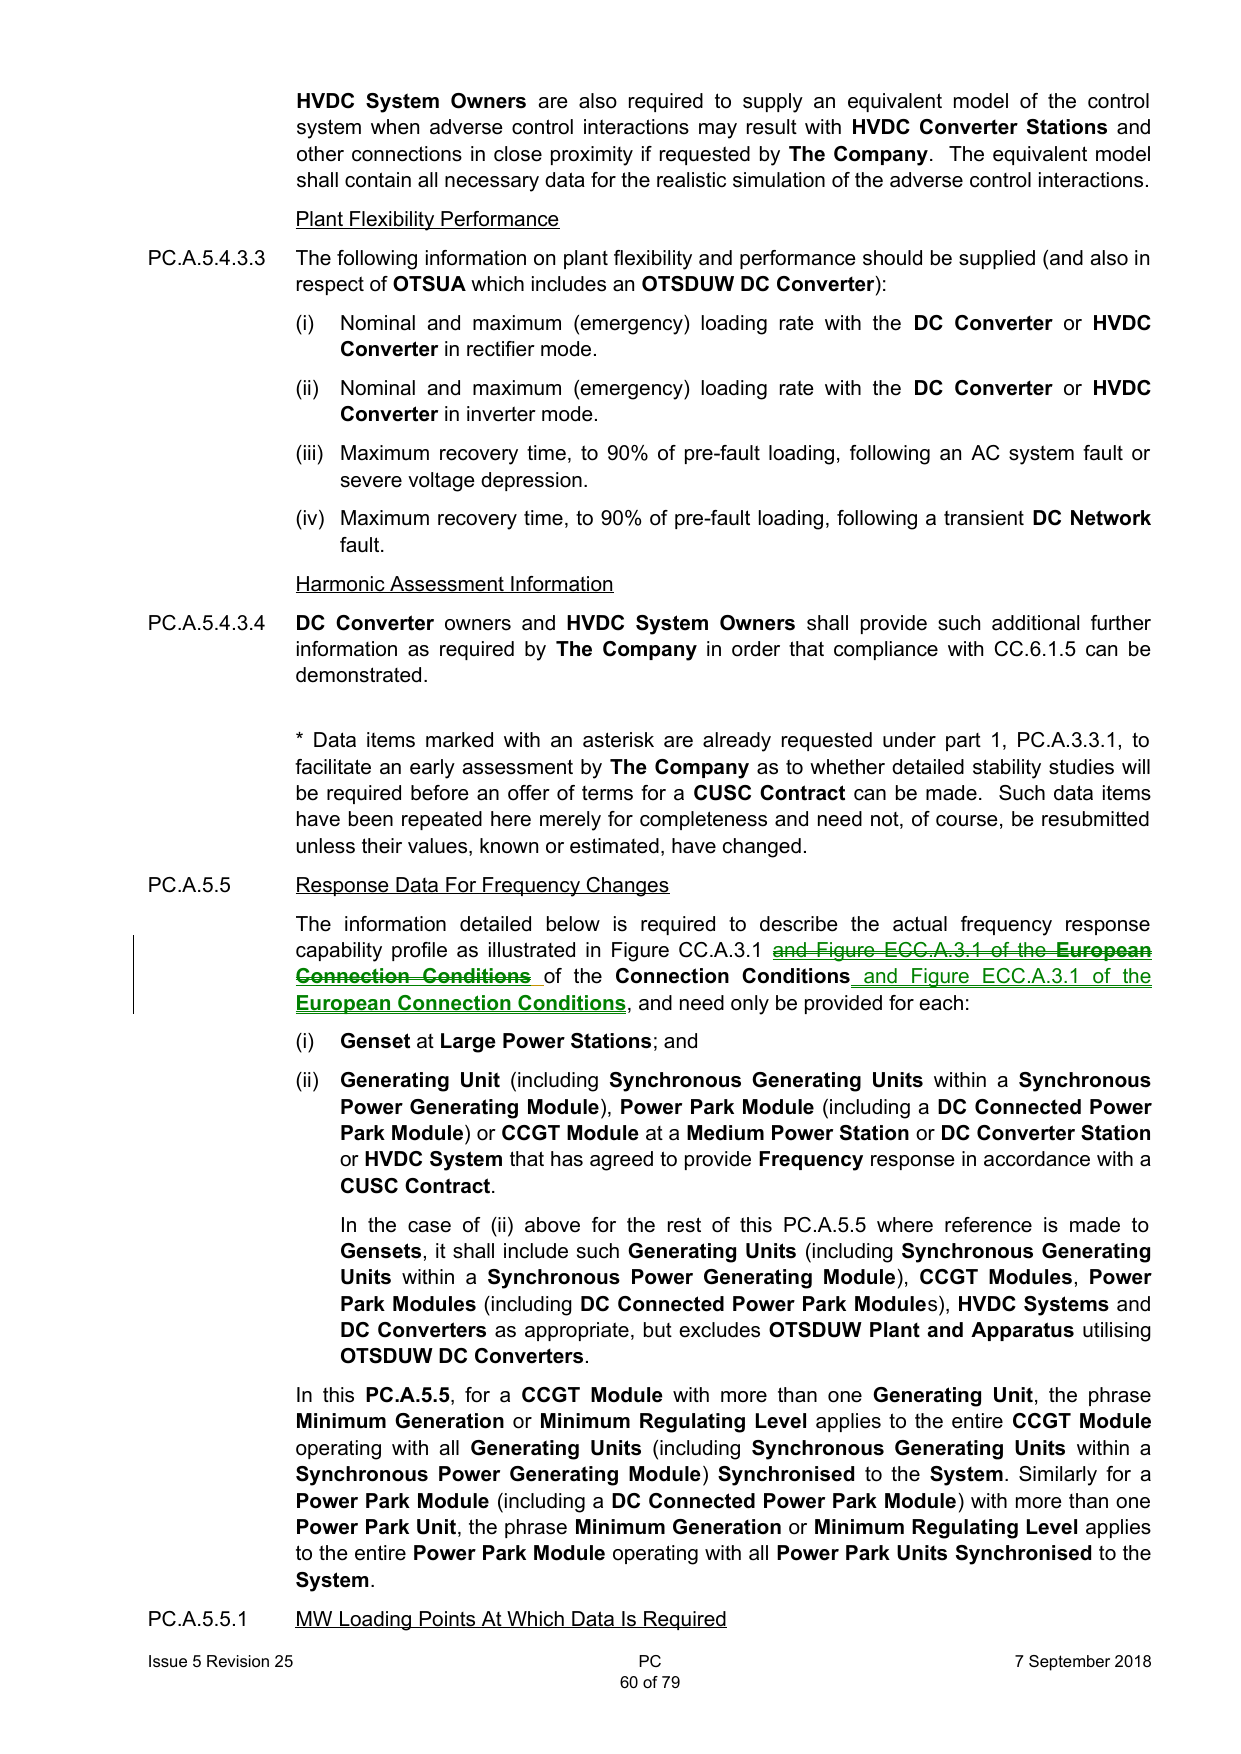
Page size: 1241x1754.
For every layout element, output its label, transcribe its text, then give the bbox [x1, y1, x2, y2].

text Harmonic Assessment Information [148, 571, 1152, 595]
text In this PC.A.5.5, for a CCGT Module with more than one Generating Unit, the phrase Minimum Generation or Minimum Regulating Level applies to the entire CCGT Module operating with all Generating Units (including Synchronous Generating Units within a Synchronous Power Generating Module) Synchronised to the System. Similarly for a Power Park Module (including a DC Connected Power Park Module) with more than one Power Park Unit, the phrase Minimum Generation or Minimum Regulating Level applies to the entire Power Park Module operating with all Power Park Units Synchronised to the System. [148, 1383, 1152, 1591]
text PC.A.5.4.3.3 The following information on plant flexibility and performance should be supplied (and also in respect of OTSUA which includes an OTSDUW DC Converter): [148, 245, 1152, 296]
text PC.A.5.5.1 MW Loading Points At Which Data Is Required [148, 1606, 1152, 1630]
text (i) Nominal and maximum (emergency) loading rate with the DC Converter or HVDC Converter in rectifier mode. [295, 311, 1152, 361]
text The information detailed below is required to describe the actual frequency response capability profile as illustrated in Figure CC.A.3.1 of the Connection Conditions, and need only be provided for each: [148, 911, 1152, 1014]
text PC.A.5.4.3.4 DC Converter owners and HVDC System Owners shall provide such additional further information as required by The Company in order that compliance with CC.6.1.5 can be demonstrated. [148, 610, 1152, 687]
text (ii) Nominal and maximum (emergency) loading rate with the DC Converter or HVDC Converter in inverter mode. [295, 376, 1152, 426]
text (ii) Generating Unit (including Synchronous Generating Units within a Synchronous Power Generating Module), Power Park Module (including a DC Connected Power Park Module) or CCGT Module at a Medium Power Station or DC Converter Station or HVDC System that has agreed to provide Frequency response in accordance with a CUSC Contract. [295, 1068, 1152, 1197]
text PC.A.5.5 Response Data For Frequency Changes [148, 872, 1152, 896]
text (iii) Maximum recovery time, to 90% of pre-fault loading, following an AC system fault or severe voltage depression. [295, 441, 1152, 491]
text HVDC System Owners are also required to supply an equivalent model of the control system when adverse control interactions may result with HVDC Converter Stations and other connections in close proximity if requested by The Company. The equivalent model shall contain all necessary data for the realistic simulation of the adverse control interactions. [296, 89, 1152, 192]
text * Data items marked with an asterisk are already requested under part 1, PC.A.3.3.1, to facilitate an early assessment by The Company as to whether detailed stability studies will be required before an offer of terms for a CUSC Contract can be made. Such data items have been repeated here merely for completeness and need not, of course, be resubmitted unless their values, known or estimated, have changed. [148, 728, 1152, 858]
text Plant Flexibility Performance [295, 207, 1152, 231]
text In the case of (ii) above for the rest of this PC.A.5.5 where reference is made to Gensets, it shall include such Generating Units (including Synchronous Generating Units within a Synchronous Power Generating Module), CCGT Modules, Power Park Modules (including DC Connected Power Park Modules), HVDC Systems and DC Converters as appropriate, but excludes OTSDUW Plant and Apparatus utilising OTSDUW DC Converters. [295, 1212, 1152, 1368]
text (i) Genset at Large Power Stations; and [295, 1029, 1152, 1053]
text (iv) Maximum recovery time, to 90% of pre-fault loading, following a transient DC Network fault. [295, 506, 1152, 557]
